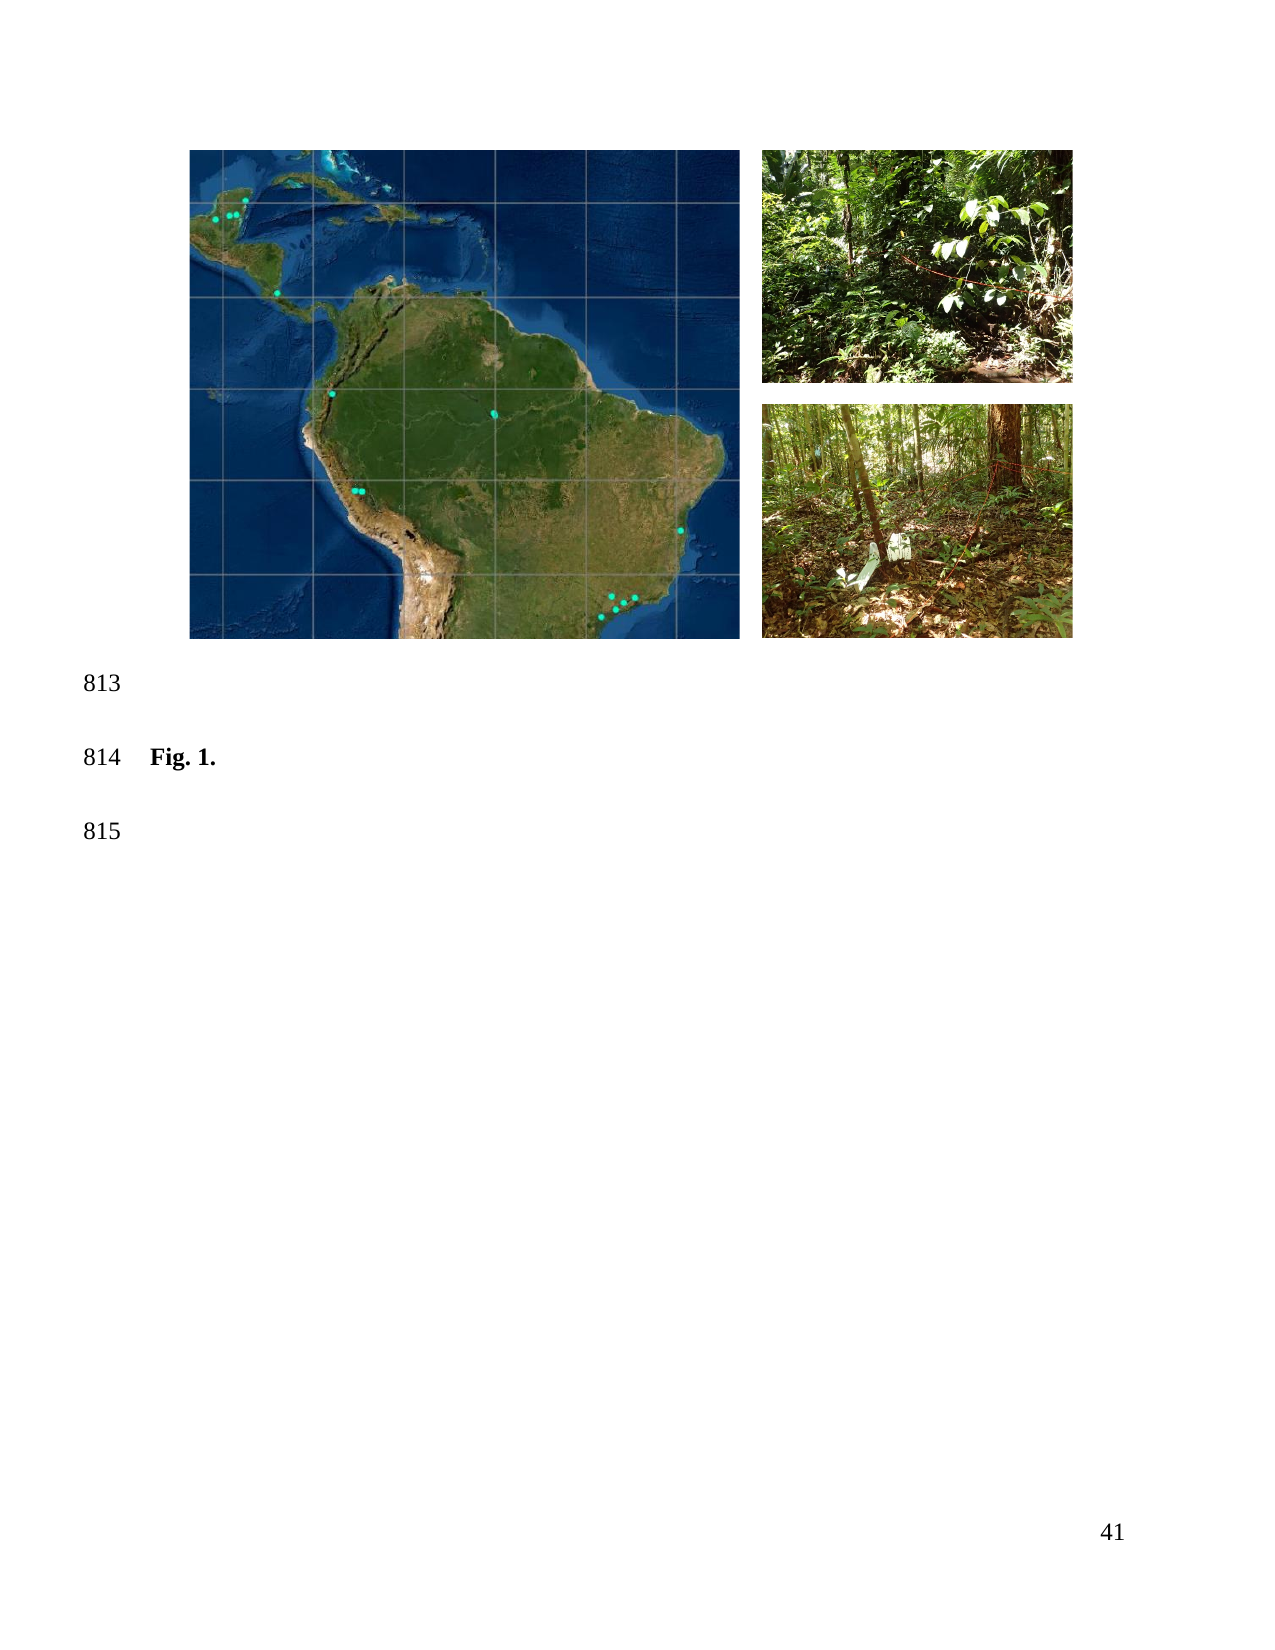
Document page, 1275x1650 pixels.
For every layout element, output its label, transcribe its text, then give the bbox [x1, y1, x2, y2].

picture [762, 150, 1073, 383]
table_header [751, 150, 1097, 668]
picture [189, 150, 740, 639]
text Fig. 1. [150, 742, 1125, 771]
picture [762, 404, 1073, 638]
table_header [178, 150, 751, 668]
